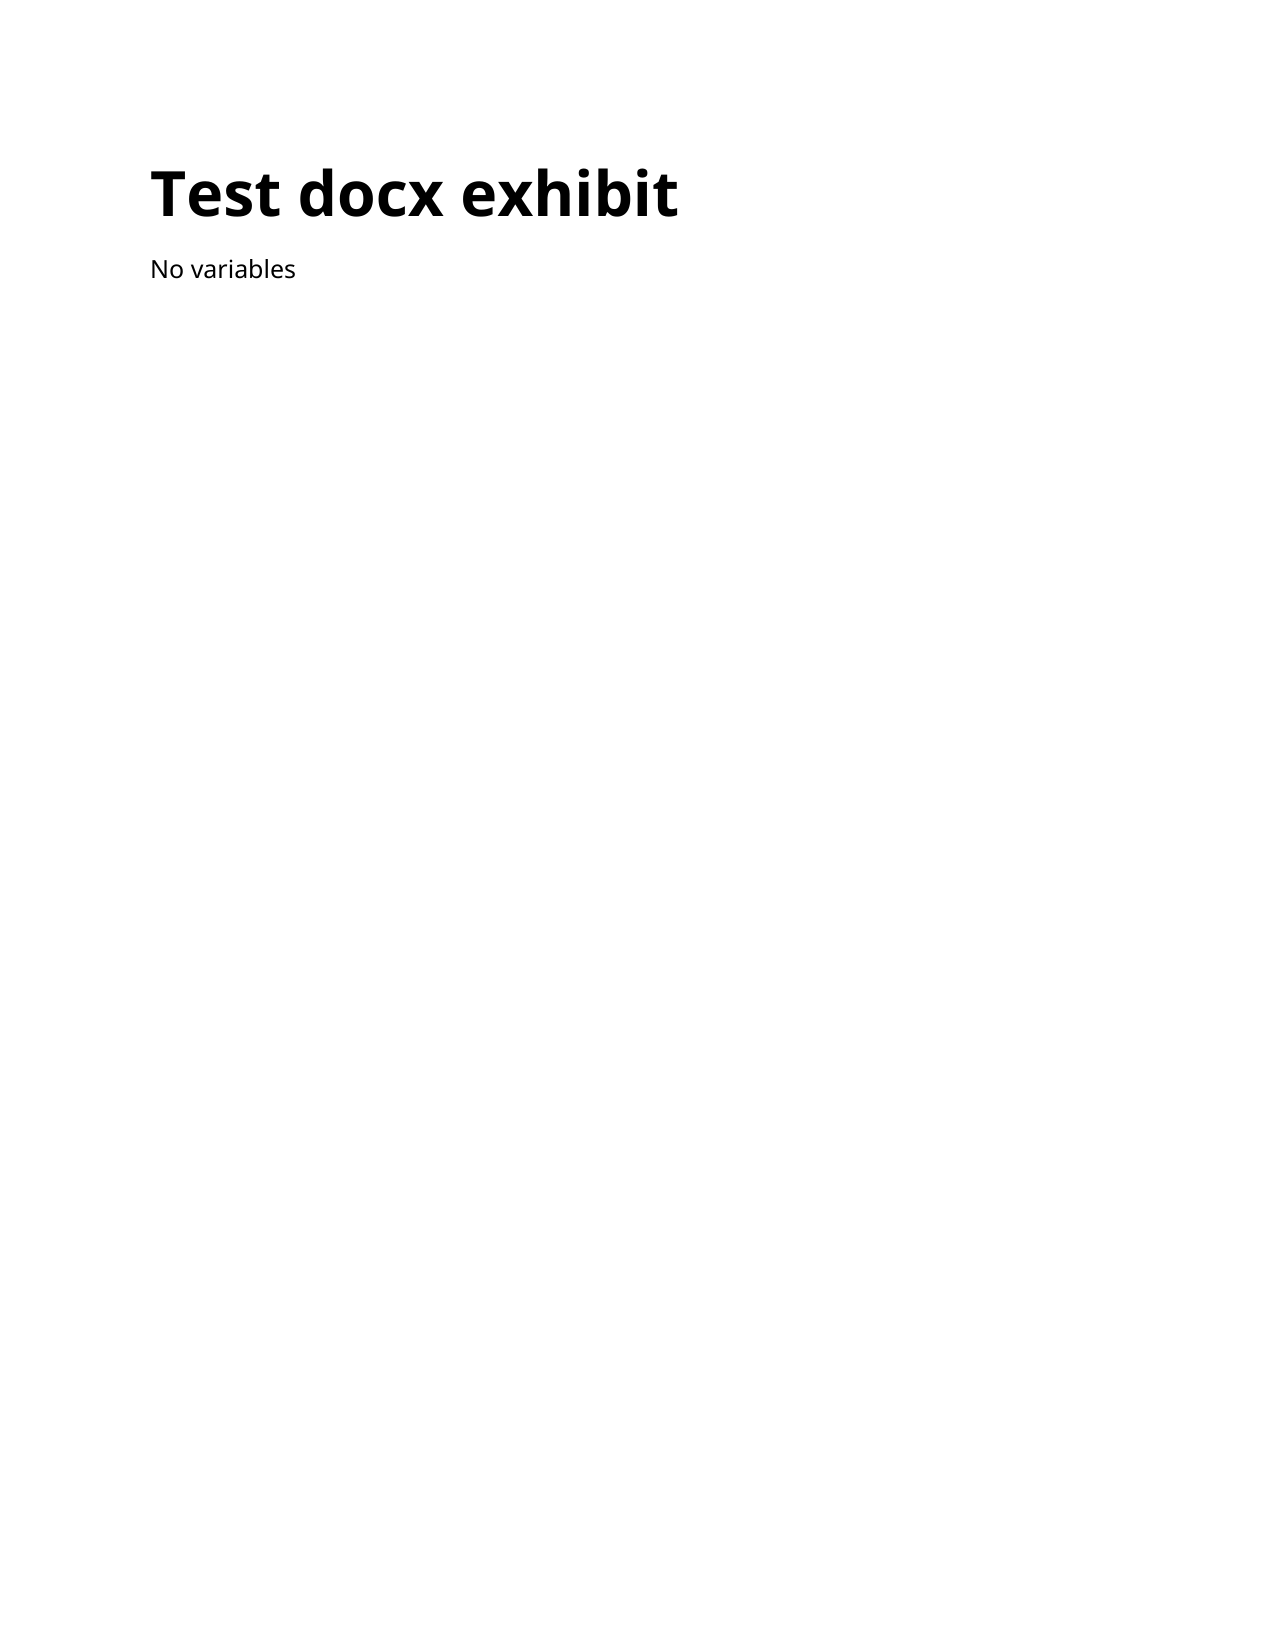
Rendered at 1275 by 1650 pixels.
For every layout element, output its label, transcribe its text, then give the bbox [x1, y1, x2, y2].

title Test docx exhibit [150, 150, 1125, 235]
text No variables [150, 252, 1125, 286]
